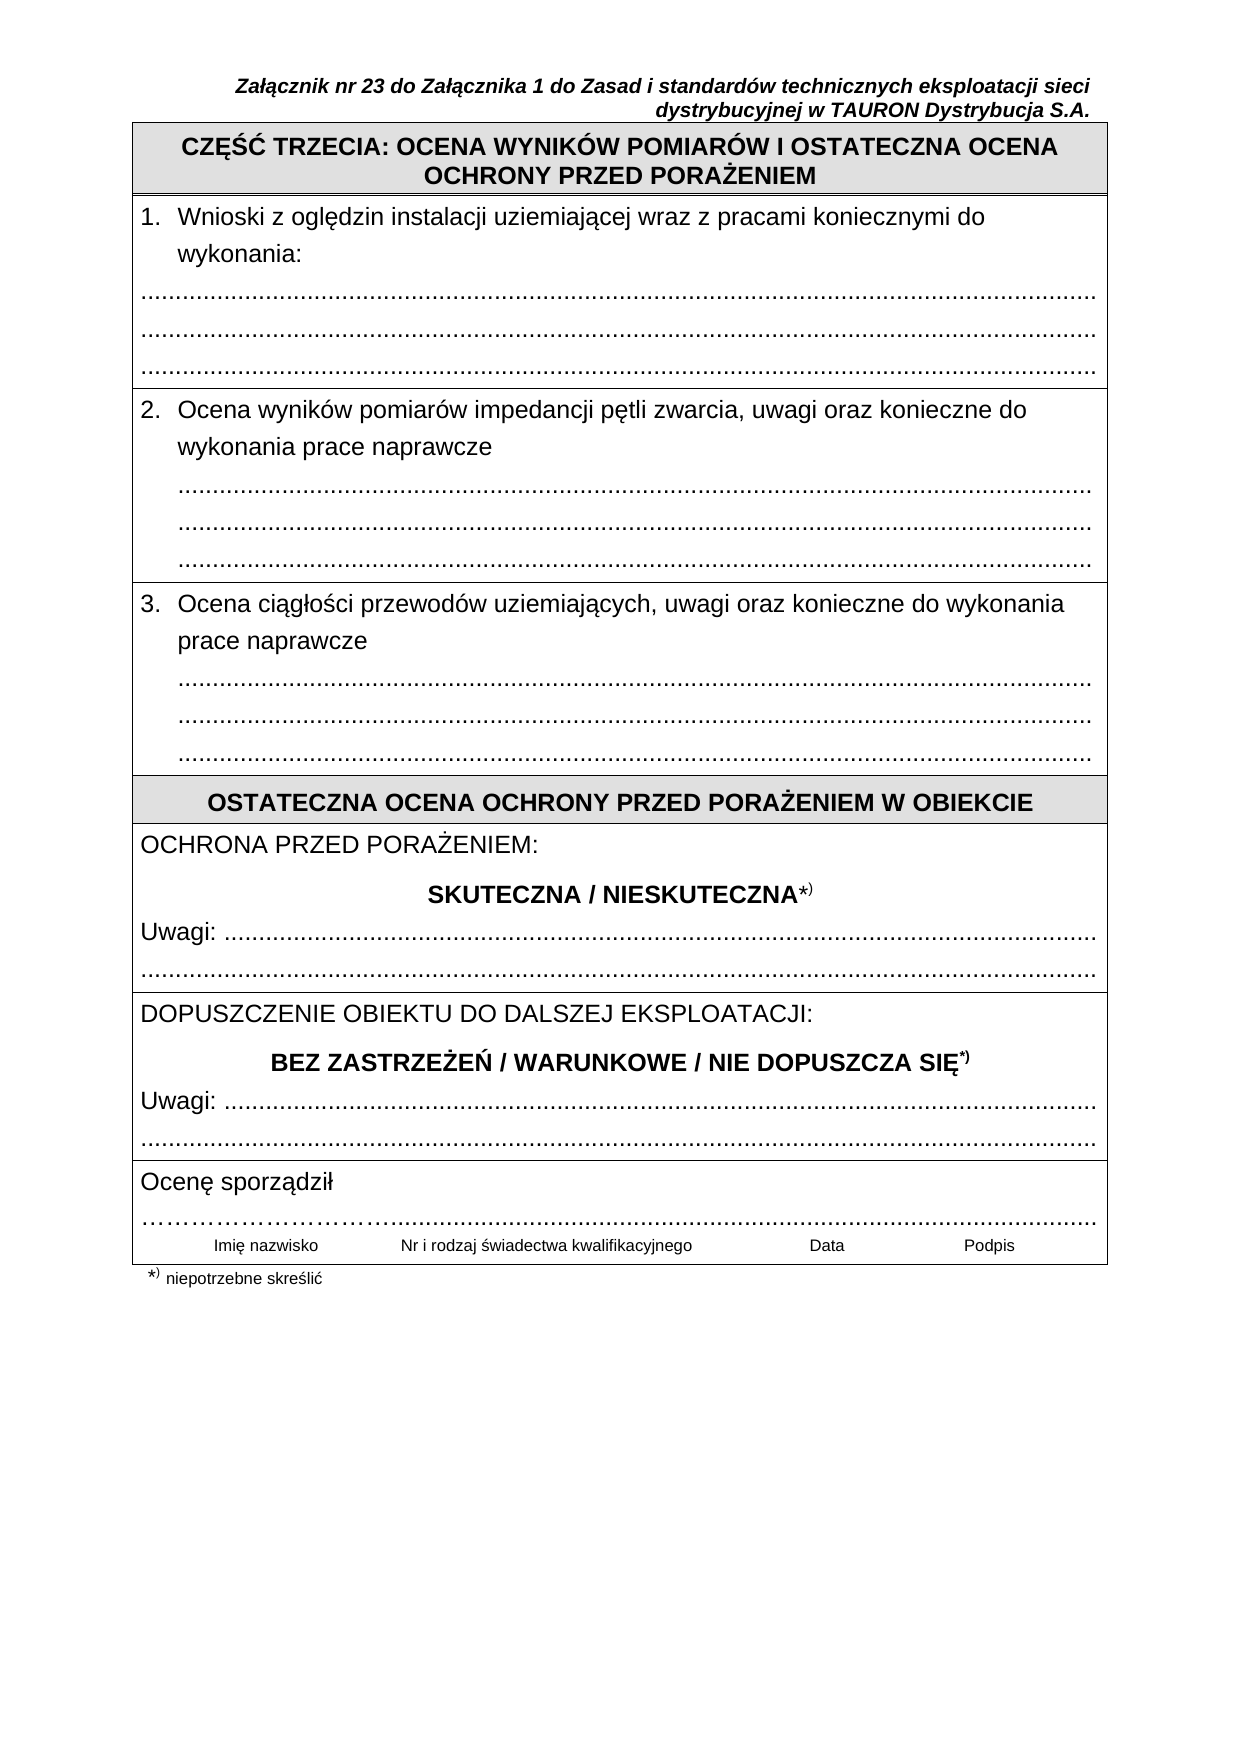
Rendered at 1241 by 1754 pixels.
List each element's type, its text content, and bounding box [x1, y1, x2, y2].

table_cell 1. Wnioski z oględzin instalacji uziemiającej wraz z pracami koniecznymi do wykonania: .............................................................................................................................................................................................................................................................................................................................................................................................................................. [133, 196, 1107, 388]
table_cell Ocenę sporządził …………………………...................................................................................................... Imię nazwisko Nr i rodzaj świadectwa kwalifikacyjnego Data Podpis [133, 1161, 1107, 1264]
table_cell CZĘŚĆ TRZECIA: OCENA WYNIKÓW POMIARÓW I OSTATECZNA OCENA OCHRONY PRZED PORAŻENIEM [133, 123, 1107, 193]
table_cell DOPUSZCZENIE OBIEKTU DO DALSZEJ EKSPLOATACJI: BEZ ZASTRZEŻEŃ / WARUNKOWE / NIE DOPUSZCZA SIĘ*) Uwagi: ........................................................................................................................................................................................................................................................................ [133, 993, 1107, 1160]
table_cell 3. Ocena ciągłości przewodów uziemiających, uwagi oraz konieczne do wykonania prace naprawcze ............................................................................................................................................................................................................................................................................................................................................................................................................ [133, 583, 1107, 775]
text *) niepotrzebne skreślić [148, 1265, 1092, 1289]
table_cell 2. Ocena wyników pomiarów impedancji pętli zwarcia, uwagi oraz konieczne do wykonania prace naprawcze ............................................................................................................................................................................................................................................................................................................................................................................................................ [133, 389, 1107, 582]
table_cell OCHRONA PRZED PORAŻENIEM: SKUTECZNA / NIESKUTECZNA*) Uwagi: ........................................................................................................................................................................................................................................................................ [133, 824, 1107, 992]
table_cell OSTATECZNA OCENA OCHRONY PRZED PORAŻENIEM W OBIEKCIE [133, 776, 1107, 823]
